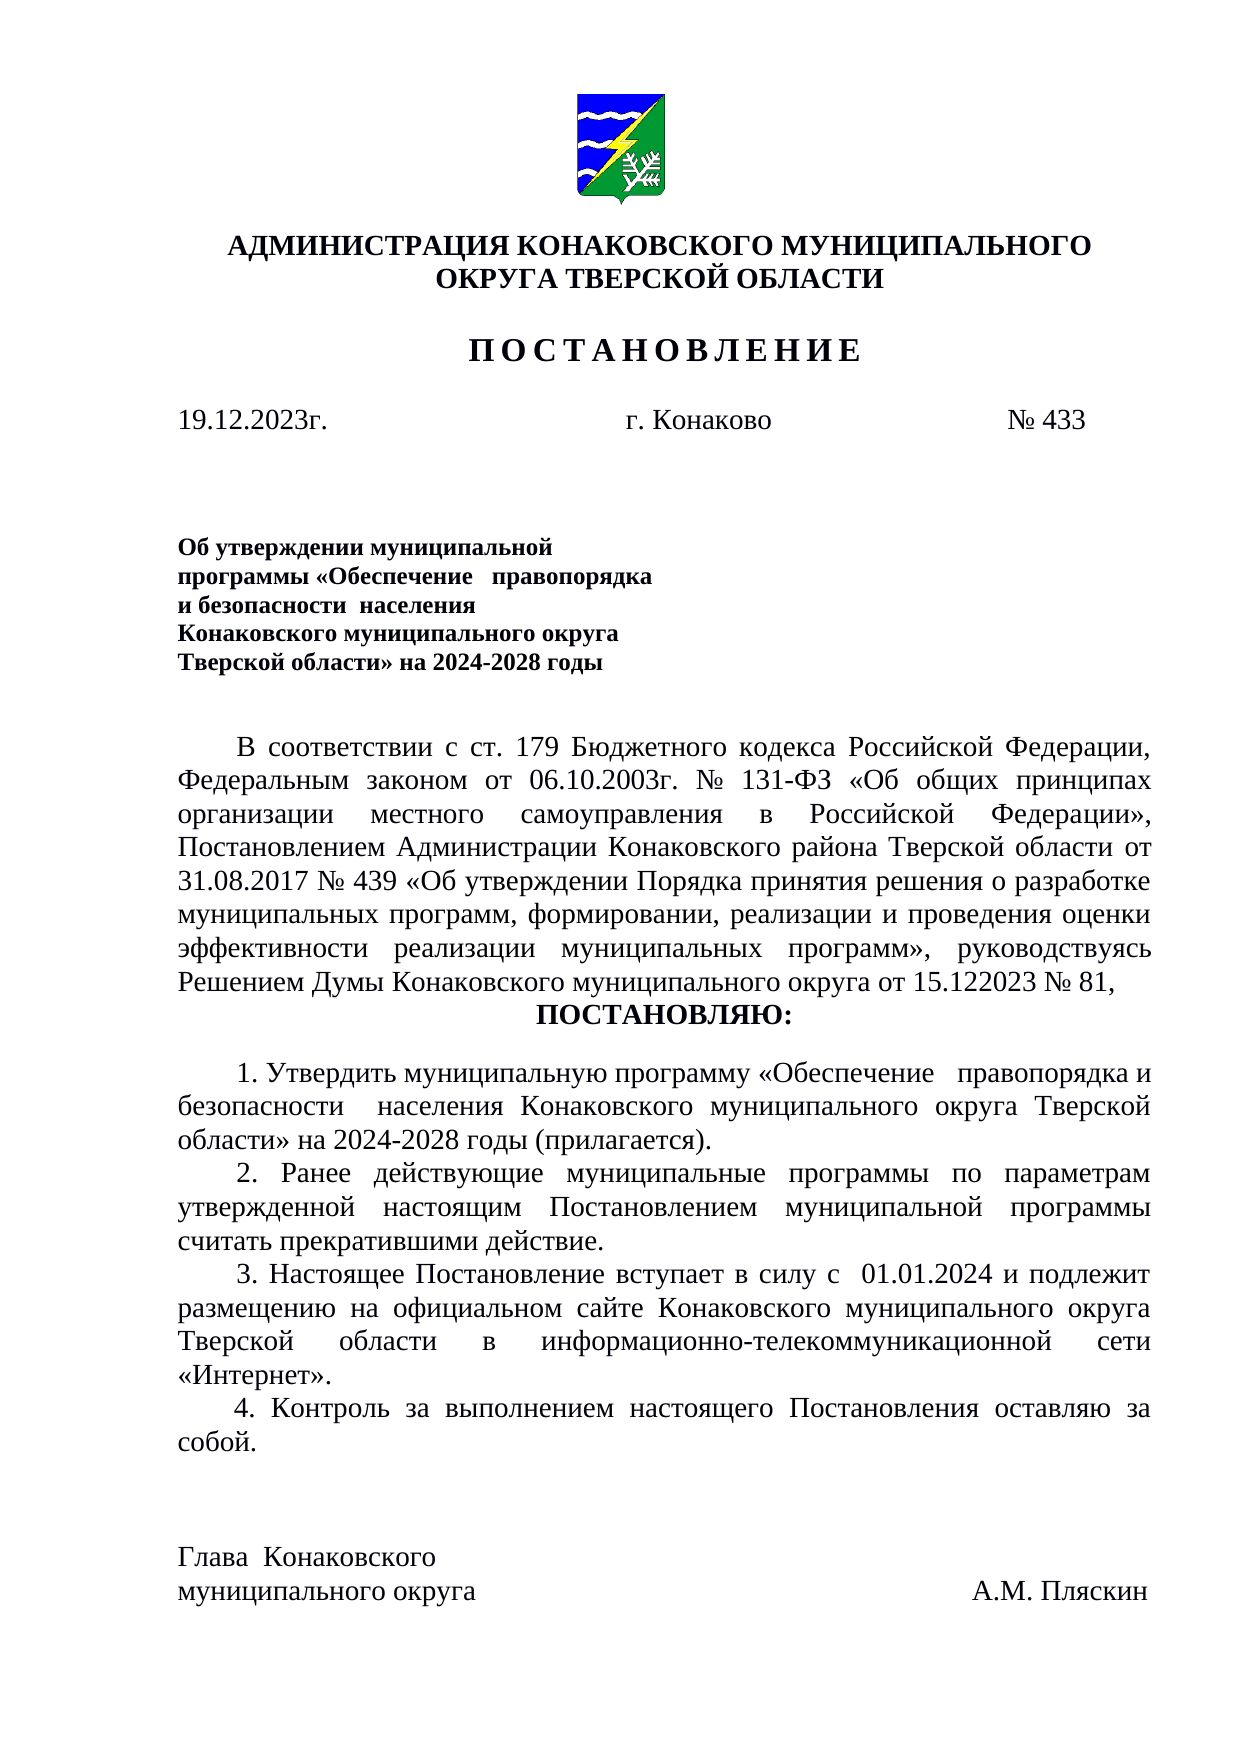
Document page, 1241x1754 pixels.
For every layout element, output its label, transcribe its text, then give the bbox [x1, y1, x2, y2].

text 4. Контроль за выполнением настоящего Постановления оставляю за собой. [177, 1390, 1152, 1457]
text 2. Ранее действующие муниципальные программы по параметрам утвержденной настоящим Постановлением муниципальной программы считать прекратившими действие. [177, 1156, 1152, 1256]
table_header Об утверждении муниципальной программы «Обеспечение правопорядка и безопасности населения Конаковского муниципального округа Тверской области» на 2024-2028 годы [166, 532, 664, 700]
table_header г. Конаково [505, 403, 892, 436]
text Глава Конаковского [177, 1539, 1152, 1573]
table_header АДМИНИСТРАЦИЯ КОНАКОВСКОГО МУНИЦИПАЛЬНОГО ОКРУГА ТВЕРСКОЙ ОБЛАСТИ [177, 89, 1152, 295]
table_header № 433 [893, 403, 1200, 436]
text 3. Настоящее Постановление вступает в силу с 01.01.2024 и подлежит размещению на официальном сайте Конаковского муниципального округа Тверской области в информационно-телекоммуникационной сети «Интернет». [177, 1256, 1152, 1390]
text 1. Утвердить муниципальную программу «Обеспечение правопорядка и безопасности населения Конаковского муниципального округа Тверской области» на 2024-2028 годы (прилагается). [177, 1055, 1152, 1156]
text В соответствии с ст. 179 Бюджетного кодекса Российской Федерации, Федеральным законом от 06.10.2003г. № 131-ФЗ «Об общих принципах организации местного самоуправления в Российской Федерации», Постановлением Администрации Конаковского района Тверской области от 31.08.2017 № 439 «Об утверждении Порядка принятия решения о разработке муниципальных программ, формировании, реализации и проведения оценки эффективности реализации муниципальных программ», руководствуясь Решением Думы Конаковского муниципального округа от 15.122023 № 81, [177, 729, 1152, 997]
subtitle ПОСТАНОВЛЕНИЕ [177, 331, 1152, 369]
text ПОСТАНОВЛЯЮ: [177, 997, 1152, 1031]
table_header 19.12.2023г. [166, 403, 505, 436]
picture [577, 94, 665, 205]
text муниципального округа А.М. Пляскин [177, 1573, 1152, 1606]
